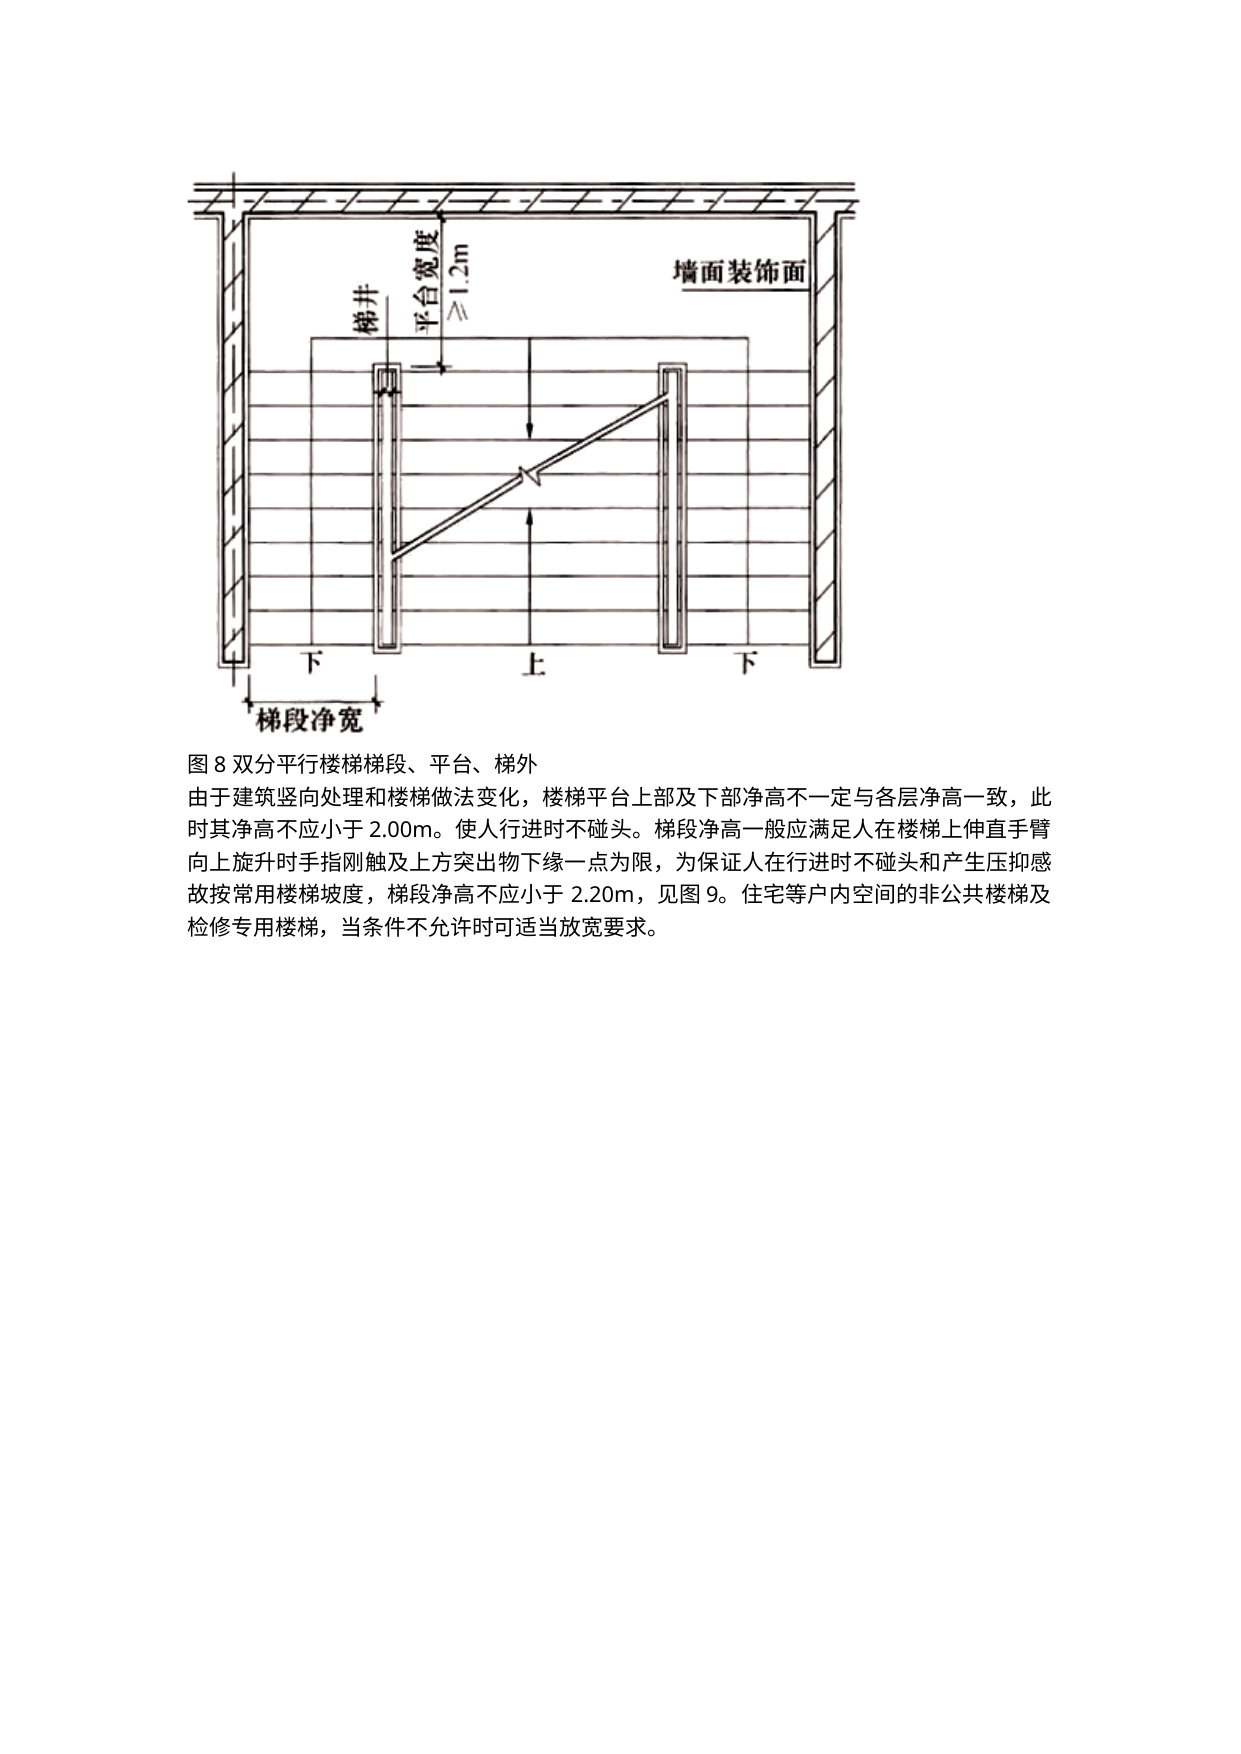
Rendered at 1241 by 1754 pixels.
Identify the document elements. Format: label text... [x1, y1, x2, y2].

picture [187, 170, 868, 739]
